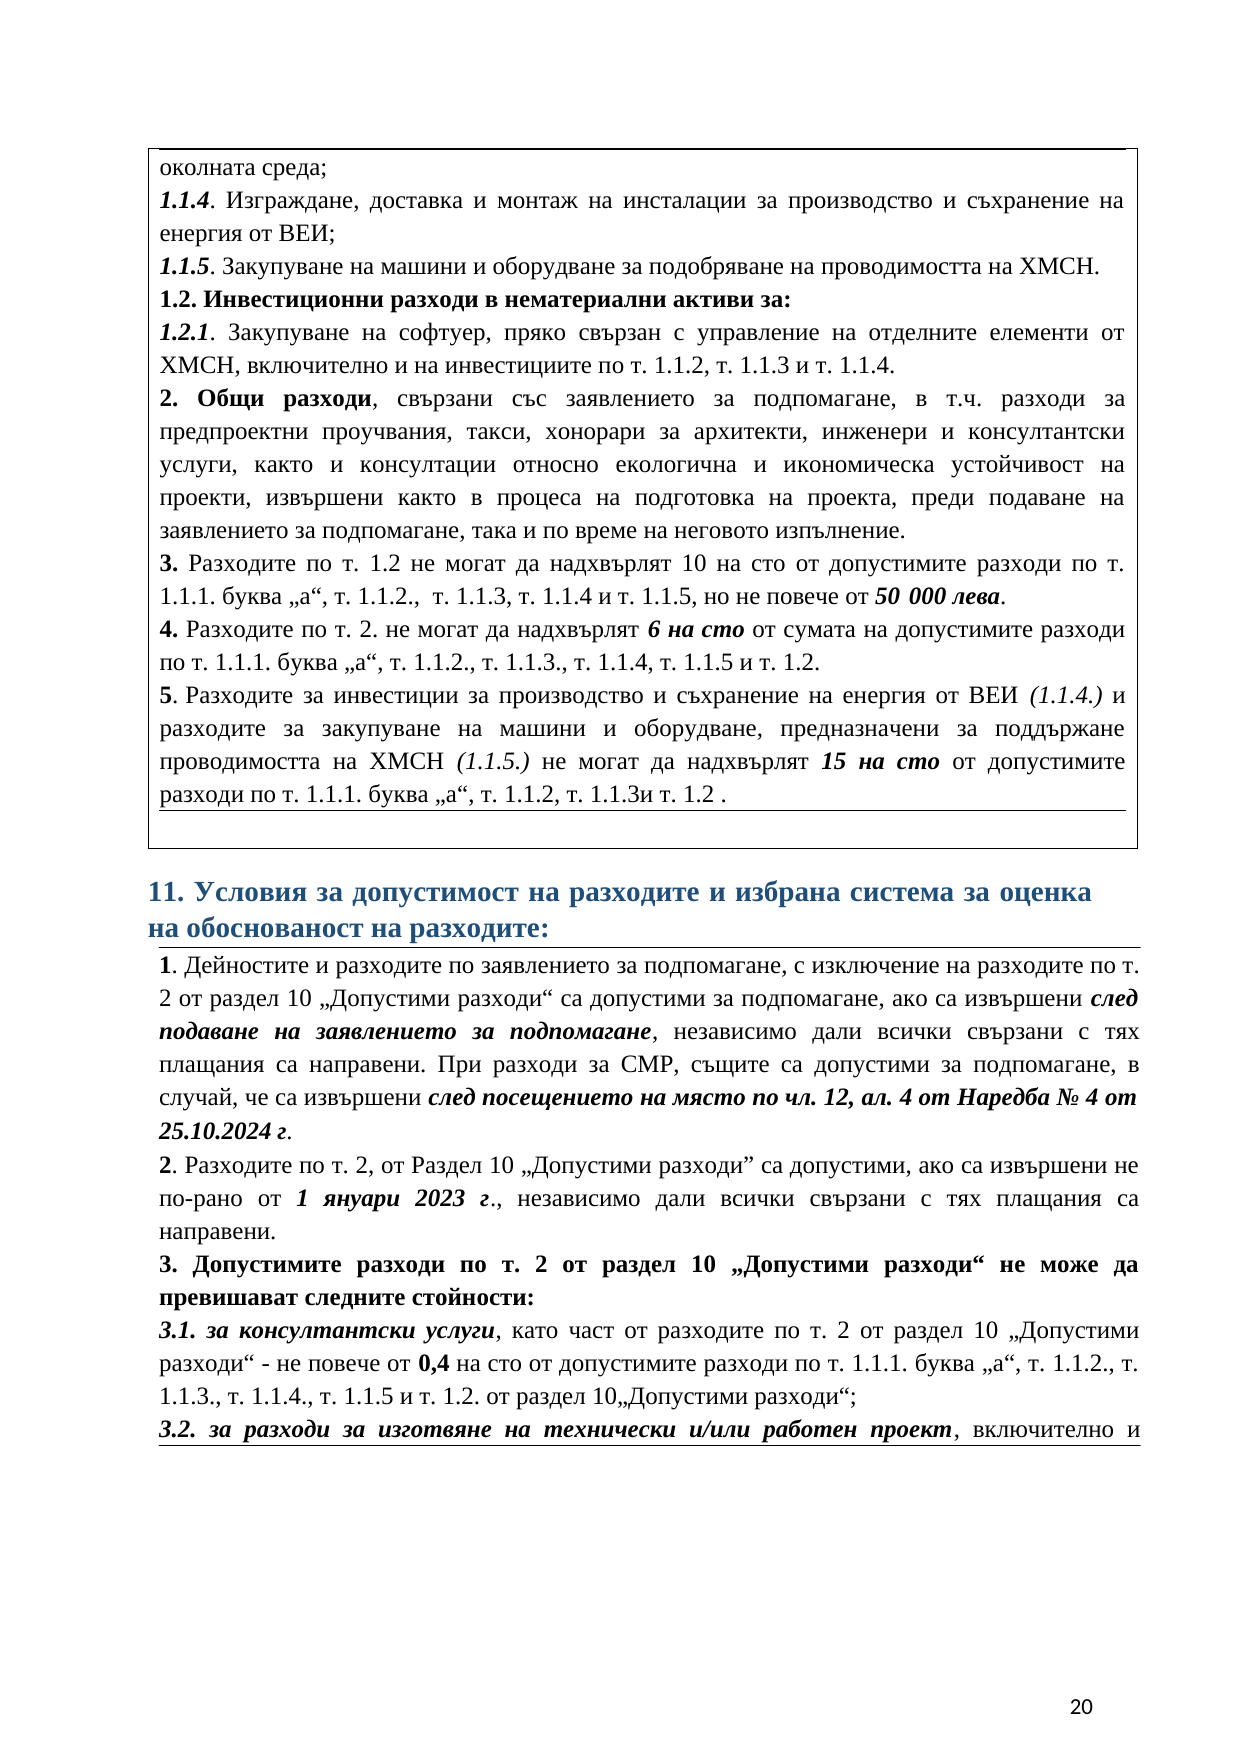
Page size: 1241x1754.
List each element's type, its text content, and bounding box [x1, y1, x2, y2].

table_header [149, 149, 1137, 848]
subtitle 11. Условия за допустимост на разходите и избрана система за оценка на обоснованост на разходите: [148, 874, 1093, 944]
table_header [148, 947, 1152, 1446]
